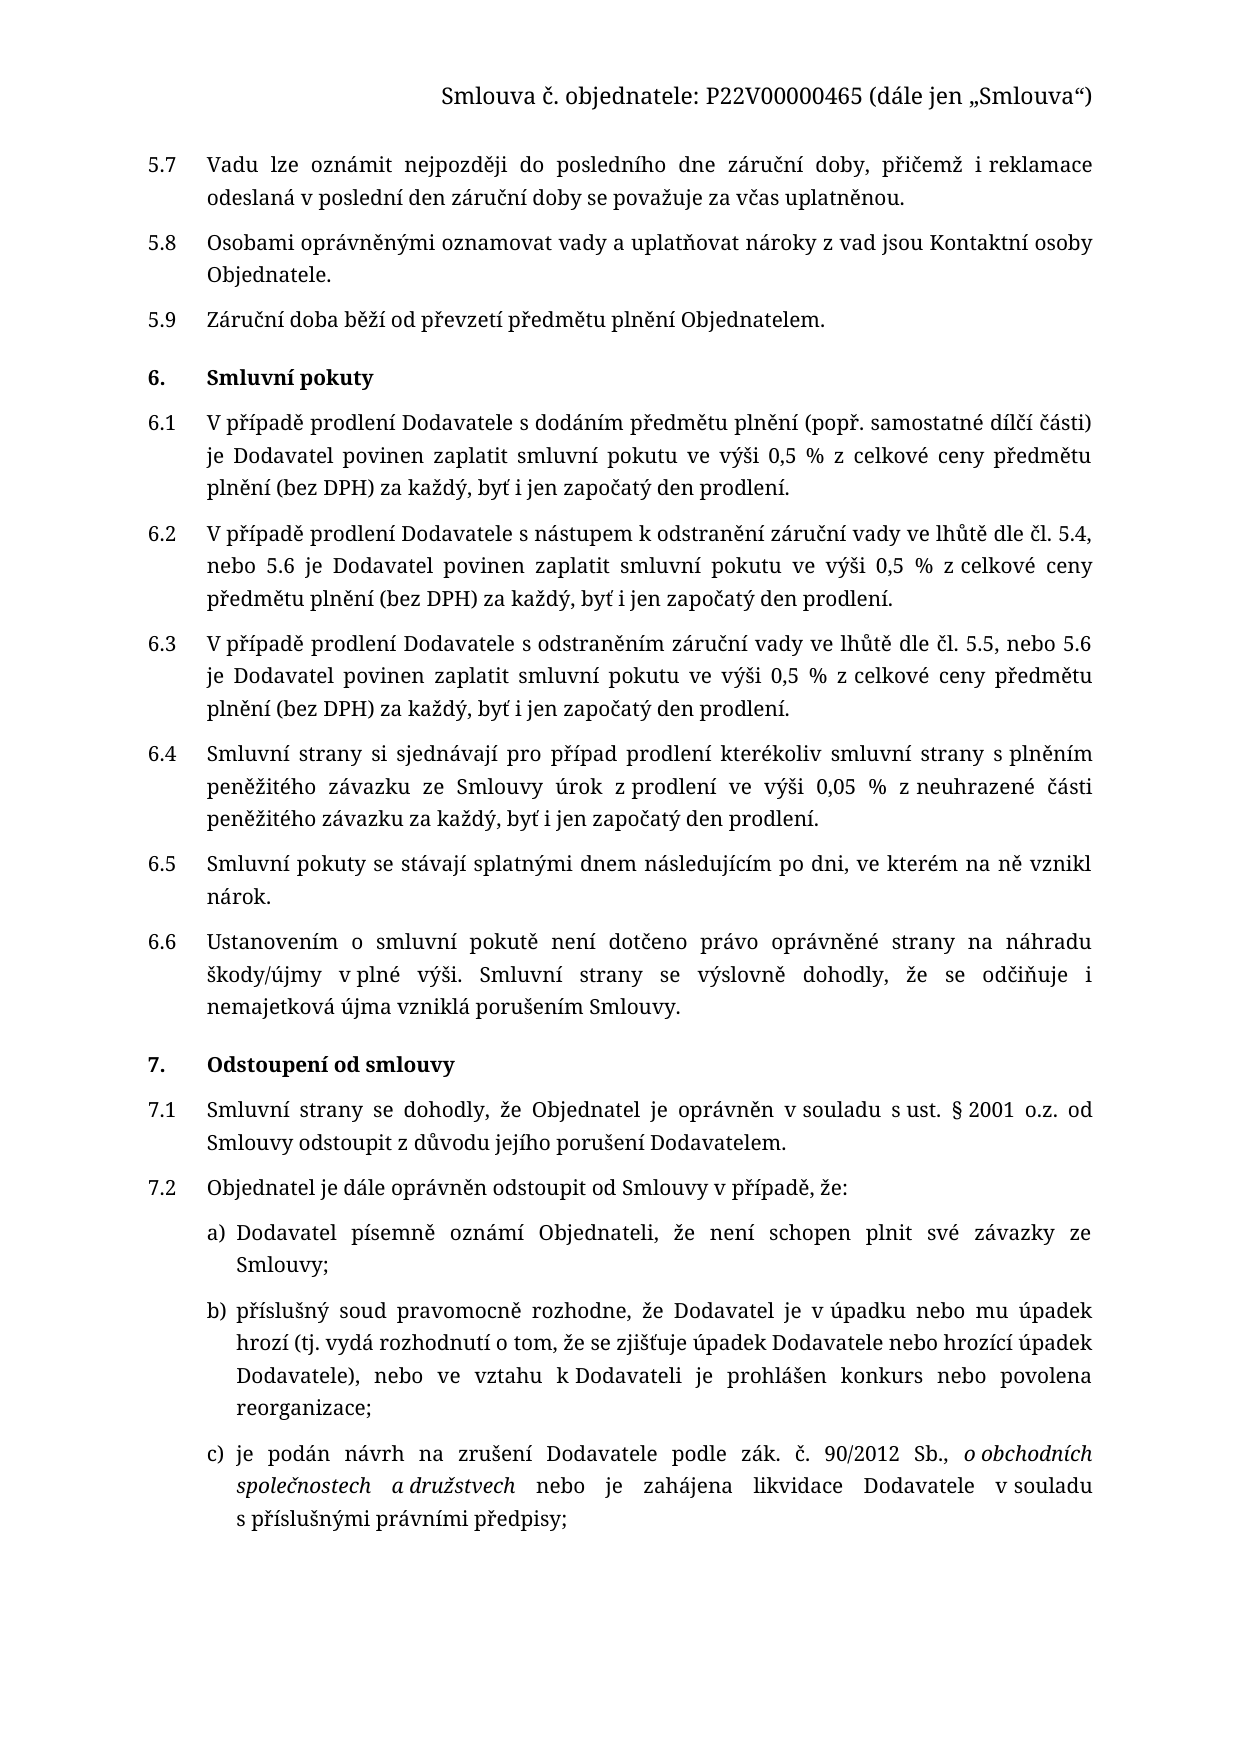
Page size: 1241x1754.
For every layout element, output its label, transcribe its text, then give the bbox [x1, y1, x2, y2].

list Vadu lze oznámit nejpozději do posledního dne záruční doby, přičemž i reklamace odeslaná v poslední den záruční doby se považuje za včas uplatněnou. [148, 150, 1093, 211]
list Smluvní pokuty se stávají splatnými dnem následujícím po dni, ve kterém na ně vznikl nárok. [148, 849, 1093, 911]
list V případě prodlení Dodavatele s odstraněním záruční vady ve lhůtě dle čl. 5.5, nebo 5.6 je Dodavatel povinen zaplatit smluvní pokutu ve výši 0,5 % z celkové ceny předmětu plnění (bez DPH) za každý, byť i jen započatý den prodlení. [148, 629, 1093, 723]
list Záruční doba běží od převzetí předmětu plnění Objednatelem. [148, 306, 1093, 334]
list V případě prodlení Dodavatele s dodáním předmětu plnění (popř. samostatné dílčí části) je Dodavatel povinen zaplatit smluvní pokutu ve výši 0,5 % z celkové ceny předmětu plnění (bez DPH) za každý, byť i jen započatý den prodlení. [148, 408, 1093, 502]
list je podán návrh na zrušení Dodavatele podle zák. č. 90/2012 Sb., o obchodních společnostech a družstvech nebo je zahájena likvidace Dodavatele v souladu s příslušnými právními předpisy; [207, 1439, 1093, 1532]
list Smluvní pokuty [148, 363, 1093, 392]
list Dodavatel písemně oznámí Objednateli, že není schopen plnit své závazky ze Smlouvy; [207, 1218, 1093, 1279]
list Smluvní strany se dohodly, že Objednatel je oprávněn v souladu s ust. § 2001 o.z. od Smlouvy odstoupit z důvodu jejího porušení Dodavatelem. [148, 1095, 1093, 1156]
list Ustanovením o smluvní pokutě není dotčeno právo oprávněné strany na náhradu škody/újmy v plné výši. Smluvní strany se výslovně dohodly, že se odčiňuje i nemajetková újma vzniklá porušením Smlouvy. [148, 927, 1093, 1021]
list Odstoupení od smlouvy [148, 1050, 1093, 1078]
list Smluvní strany si sjednávají pro případ prodlení kterékoliv smluvní strany s plněním peněžitého závazku ze Smlouvy úrok z prodlení ve výši 0,05 % z neuhrazené části peněžitého závazku za každý, byť i jen započatý den prodlení. [148, 739, 1093, 833]
list V případě prodlení Dodavatele s nástupem k odstranění záruční vady ve lhůtě dle čl. 5.4, nebo 5.6 je Dodavatel povinen zaplatit smluvní pokutu ve výši 0,5 % z celkové ceny předmětu plnění (bez DPH) za každý, byť i jen započatý den prodlení. [148, 519, 1093, 612]
list Objednatel je dále oprávněn odstoupit od Smlouvy v případě, že: [148, 1173, 1093, 1201]
list příslušný soud pravomocně rozhodne, že Dodavatel je v úpadku nebo mu úpadek hrozí (tj. vydá rozhodnutí o tom, že se zjišťuje úpadek Dodavatele nebo hrozící úpadek Dodavatele), nebo ve vztahu k Dodavateli je prohlášen konkurs nebo povolena reorganizace; [207, 1296, 1093, 1422]
list Osobami oprávněnými oznamovat vady a uplatňovat nároky z vad jsou Kontaktní osoby Objednatele. [148, 228, 1093, 289]
